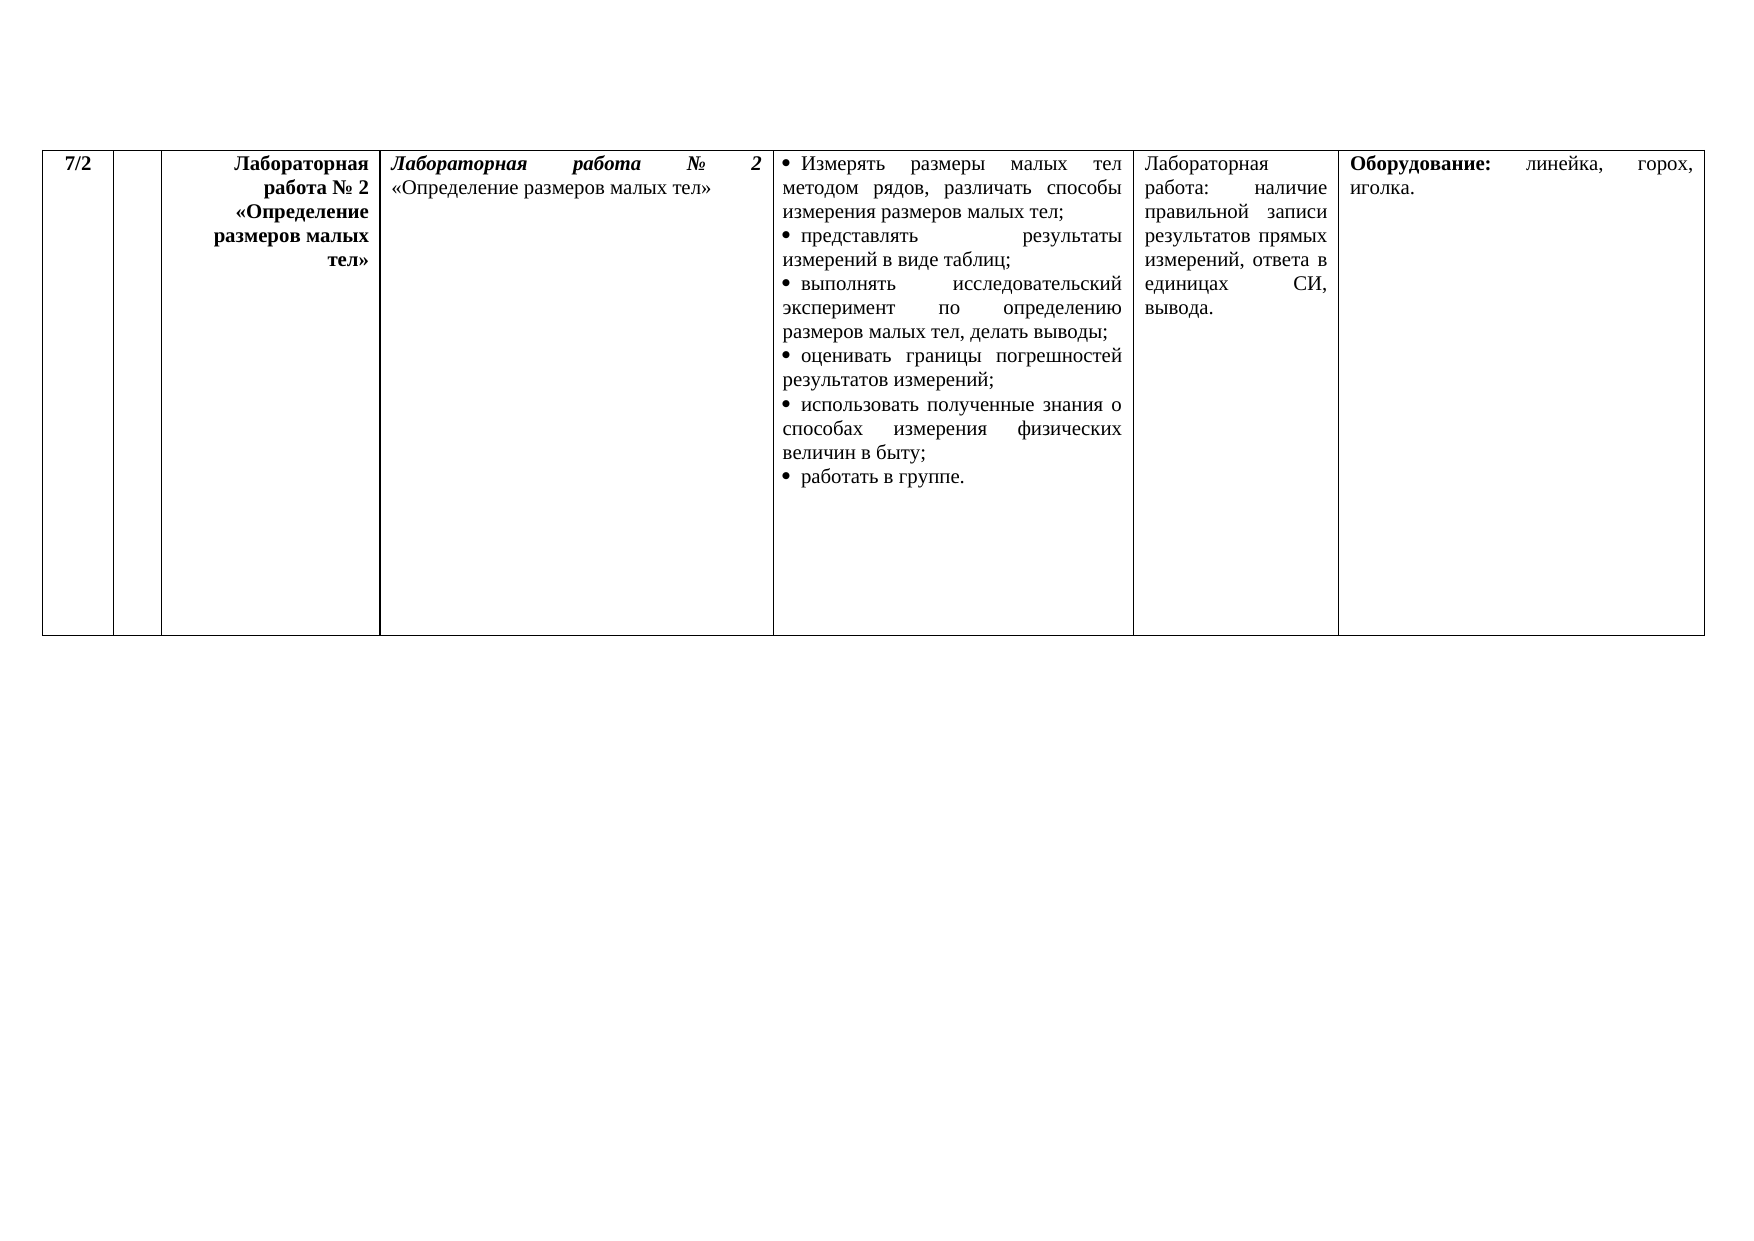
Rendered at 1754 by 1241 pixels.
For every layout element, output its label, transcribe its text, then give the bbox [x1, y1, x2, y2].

table_cell Лабораторная работа: наличие правильной записи результатов прямых измерений, ответа в единицах СИ, вывода. [1134, 151, 1338, 634]
table_cell Лабораторная работа № 2 «Определение размеров малых тел» [162, 151, 379, 634]
table_cell Лабораторная работа № 2 «Определение размеров малых тел» [381, 151, 773, 634]
table_cell [114, 151, 161, 634]
table_cell Оборудование: линейка, горох, иголка. [1339, 151, 1704, 634]
table_cell Измерять размеры малых тел методом рядов, различать способы измерения размеров малых тел; представлять результаты измерений в виде таблиц; выполнять исследовательский эксперимент по определению размеров малых тел, делать выводы; оценивать границы погрешностей результатов измерений; использовать полученные знания о способах измерения физических величин в быту; работать в группе. [774, 151, 1133, 634]
table_cell 7/2 [43, 151, 113, 634]
